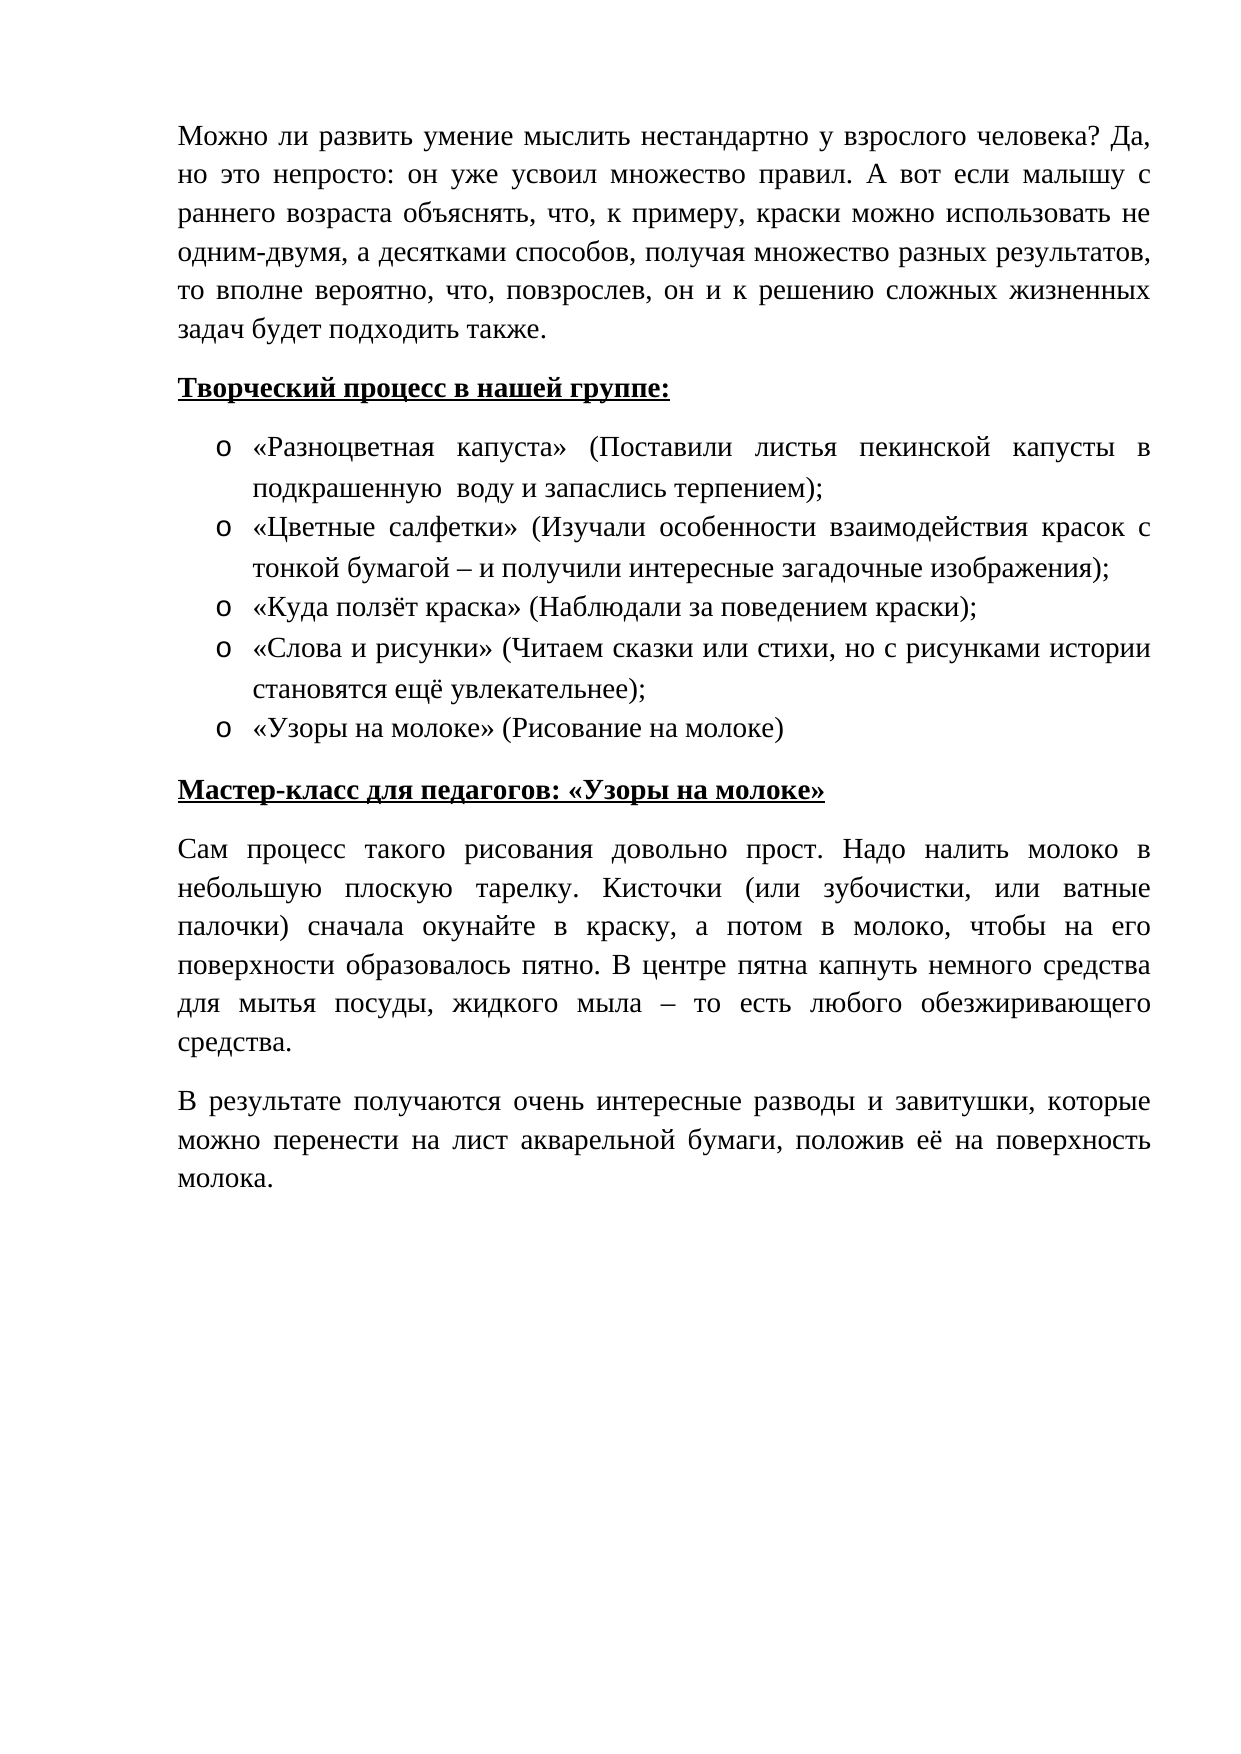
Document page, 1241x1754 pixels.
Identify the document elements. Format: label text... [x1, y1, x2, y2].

list «Узоры на молоке» (Рисование на молоке) [215, 710, 1152, 746]
text Мастер-класс для педагогов: «Узоры на молоке» [177, 772, 1152, 805]
text Можно ли развить умение мыслить нестандартно у взрослого человека? Да, но это непросто: он уже усвоил множество правил. А вот если малышу с раннего возраста объяснять, что, к примеру, краски можно использовать не одним-двумя, а десятками способов, получая множество разных результатов, то вполне вероятно, что, повзрослев, он и к решению сложных жизненных задач будет подходить также. [177, 118, 1152, 344]
text Творческий процесс в нашей группе: [177, 370, 1152, 404]
list «Куда ползёт краска» (Наблюдали за поведением краски); [215, 589, 1152, 625]
list «Разноцветная капуста» (Поставили листья пекинской капусты в подкрашенную воду и запаслись терпением); [215, 429, 1152, 504]
text В результате получаются очень интересные разводы и завитушки, которые можно перенести на лист акварельной бумаги, положив её на поверхность молока. [177, 1083, 1152, 1194]
list «Цветные салфетки» (Изучали особенности взаимодействия красок с тонкой бумагой – и получили интересные загадочные изображения); [215, 509, 1152, 584]
text Сам процесс такого рисования довольно прост. Надо налить молоко в небольшую плоскую тарелку. Кисточки (или зубочистки, или ватные палочки) сначала окунайте в краску, а потом в молоко, чтобы на его поверхности образовалось пятно. В центре пятна капнуть немного средства для мытья посуды, жидкого мыла – то есть любого обезжиривающего средства. [177, 831, 1152, 1057]
list «Слова и рисунки» (Читаем сказки или стихи, но с рисунками истории становятся ещё увлекательнее); [215, 630, 1152, 705]
